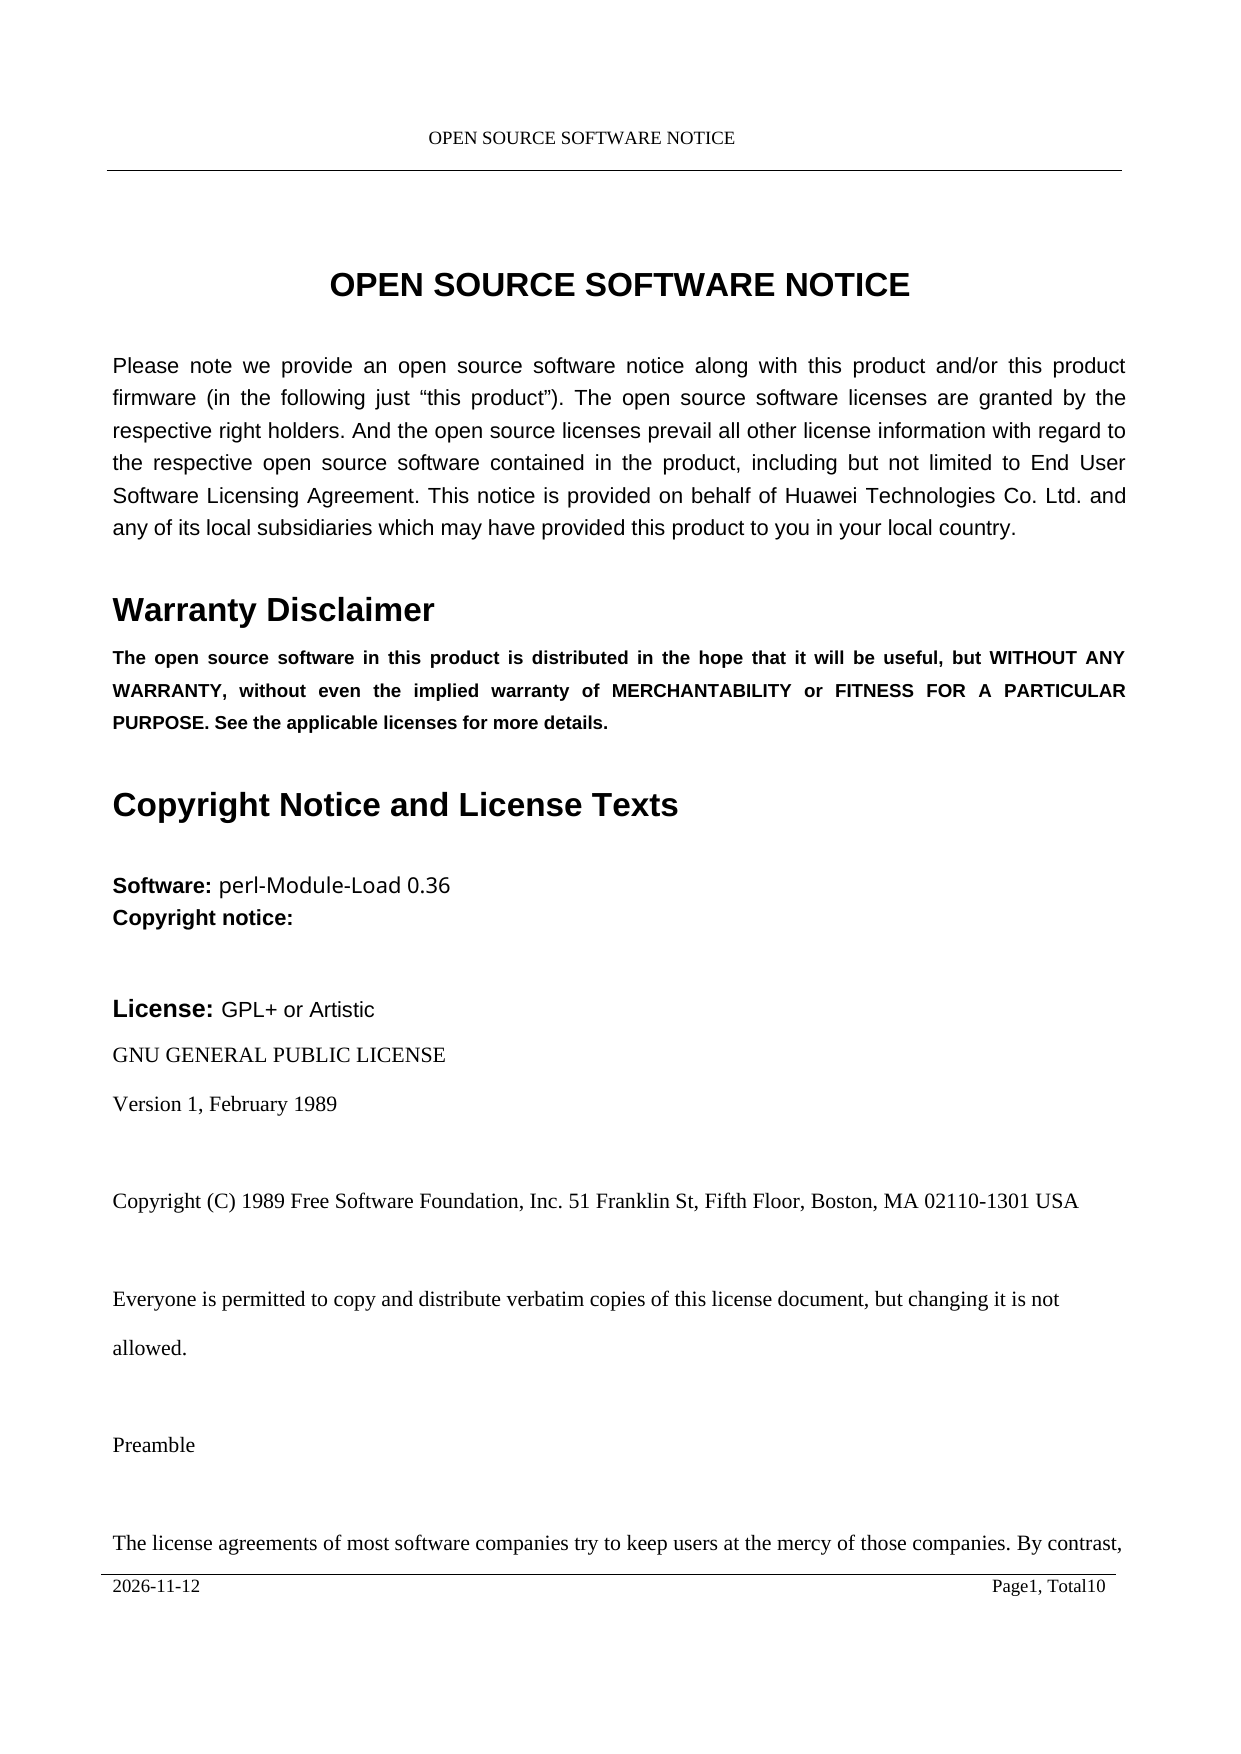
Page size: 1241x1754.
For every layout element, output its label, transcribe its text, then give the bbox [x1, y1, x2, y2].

text Please note we provide an open source software notice along with this product and/or this product firmware (in the following just “this product”). The open source software licenses are granted by the respective right holders. And the open source licenses prevail all other license information with regard to the respective open source software contained in the product, including but not limited to End User Software Licensing Agreement. This notice is provided on behalf of Huawei Technologies Co. Ltd. and any of its local subsidiaries which may have provided this product to you in your local country. [112, 349, 1128, 544]
text License: GPL+ or Artistic [112, 992, 1128, 1024]
text The open source software in this product is distributed in the hope that it will be useful, but WITHOUT ANY WARRANTY, without even the implied warranty of MERCHANTABILITY or FITNESS FOR A PARTICULAR PURPOSE. See the applicable licenses for more details. [112, 641, 1128, 739]
text Warranty Disclaimer [112, 576, 1128, 641]
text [112, 1038, 1128, 1558]
text OPEN SOURCE SOFTWARE NOTICE [112, 251, 1128, 316]
text Software: perl-Module-Load 0.36 [112, 869, 1128, 901]
text Copyright Notice and License Texts [112, 771, 1128, 836]
text Copyright notice: [112, 901, 1128, 934]
